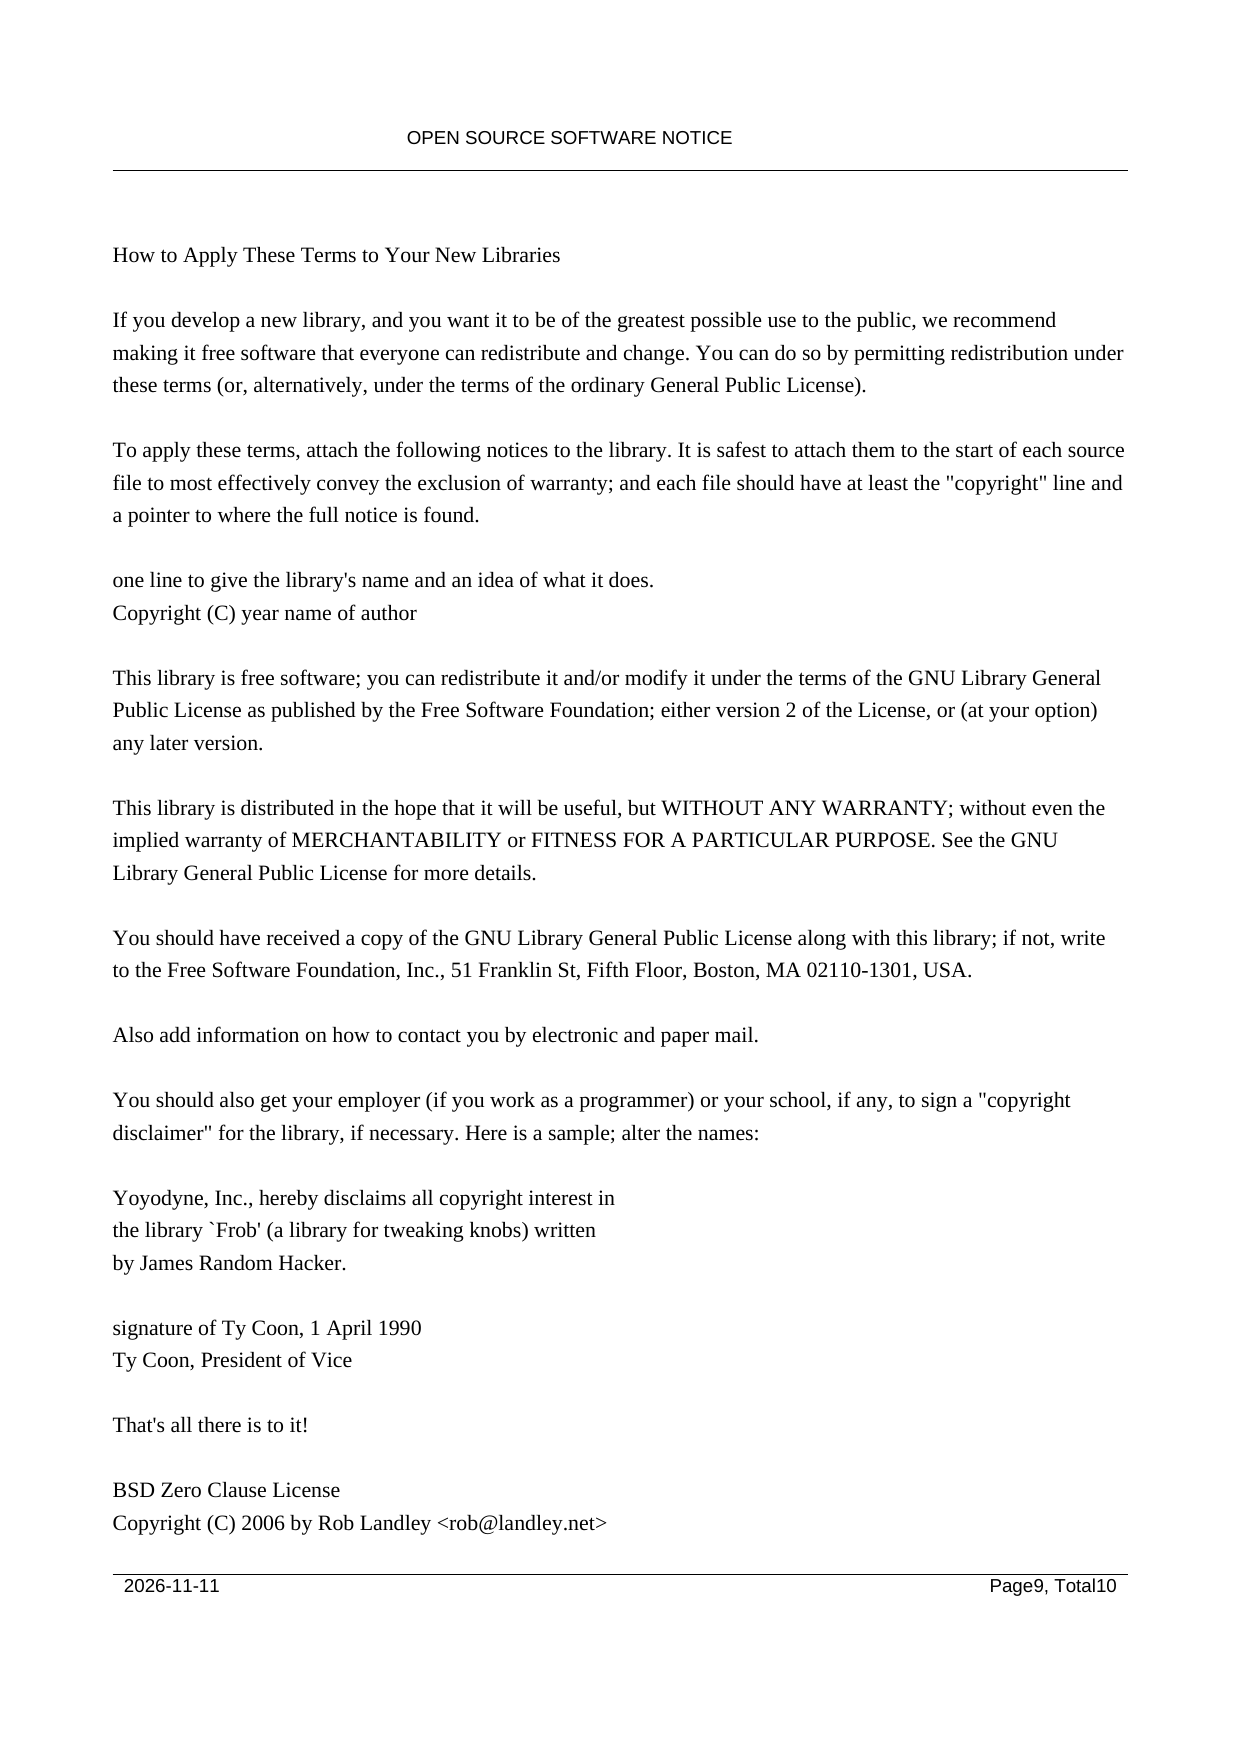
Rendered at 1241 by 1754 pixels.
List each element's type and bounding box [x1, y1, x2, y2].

text [112, 206, 1128, 1539]
